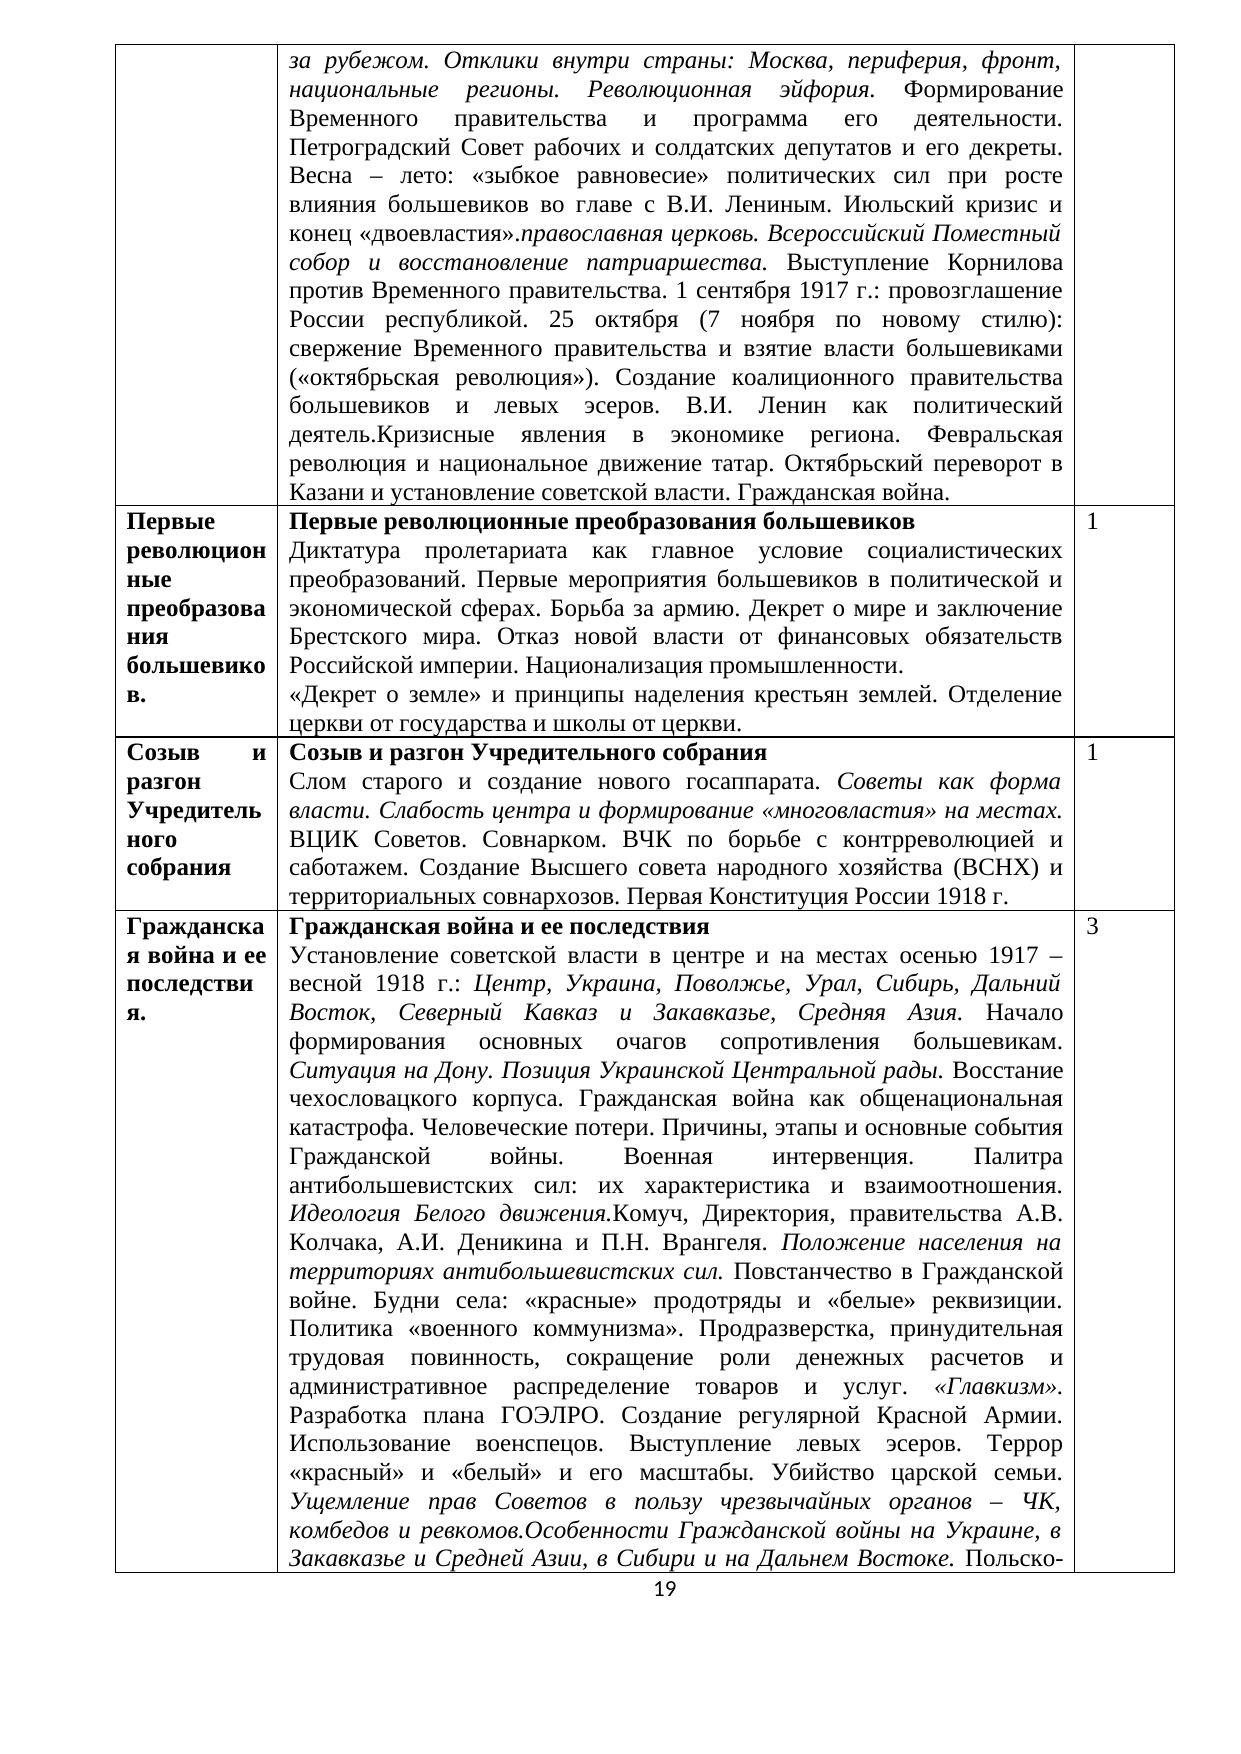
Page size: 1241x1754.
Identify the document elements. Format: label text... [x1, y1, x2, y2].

table_cell Созыв и разгон Учредительного собрания [116, 738, 277, 910]
table_cell Созыв и разгон Учредительного собрания Слом старого и создание нового госаппарата. Советы как форма власти. Слабость центра и формирование «многовластия» на местах. ВЦИК Советов. Совнарком. ВЧК по борьбе с контрреволюцией и саботажем. Создание Высшего совета народного хозяйства (ВСНХ) и территориальных совнархозов. Первая Конституция России 1918 г. [278, 738, 1074, 910]
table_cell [278, 911, 1074, 1572]
table_cell Первые революционные преобразования большевиков Диктатура пролетариата как главное условие социалистических преобразований. Первые мероприятия большевиков в политической и экономической сферах. Борьба за армию. Декрет о мире и заключение Брестского мира. Отказ новой власти от финансовых обязательств Российской империи. Национализация промышленности. «Декрет о земле» и принципы наделения крестьян землей. Отделение церкви от государства и школы от церкви. [278, 506, 1074, 736]
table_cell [278, 45, 1074, 505]
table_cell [116, 911, 277, 1572]
table_cell Первые революционные преобразования большевиков. [116, 506, 277, 736]
table_cell 1 [1075, 738, 1174, 910]
table_cell 3 [1075, 911, 1174, 1572]
table_cell 1 [1075, 506, 1174, 736]
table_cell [116, 45, 277, 505]
table_cell 2 [1075, 45, 1174, 505]
